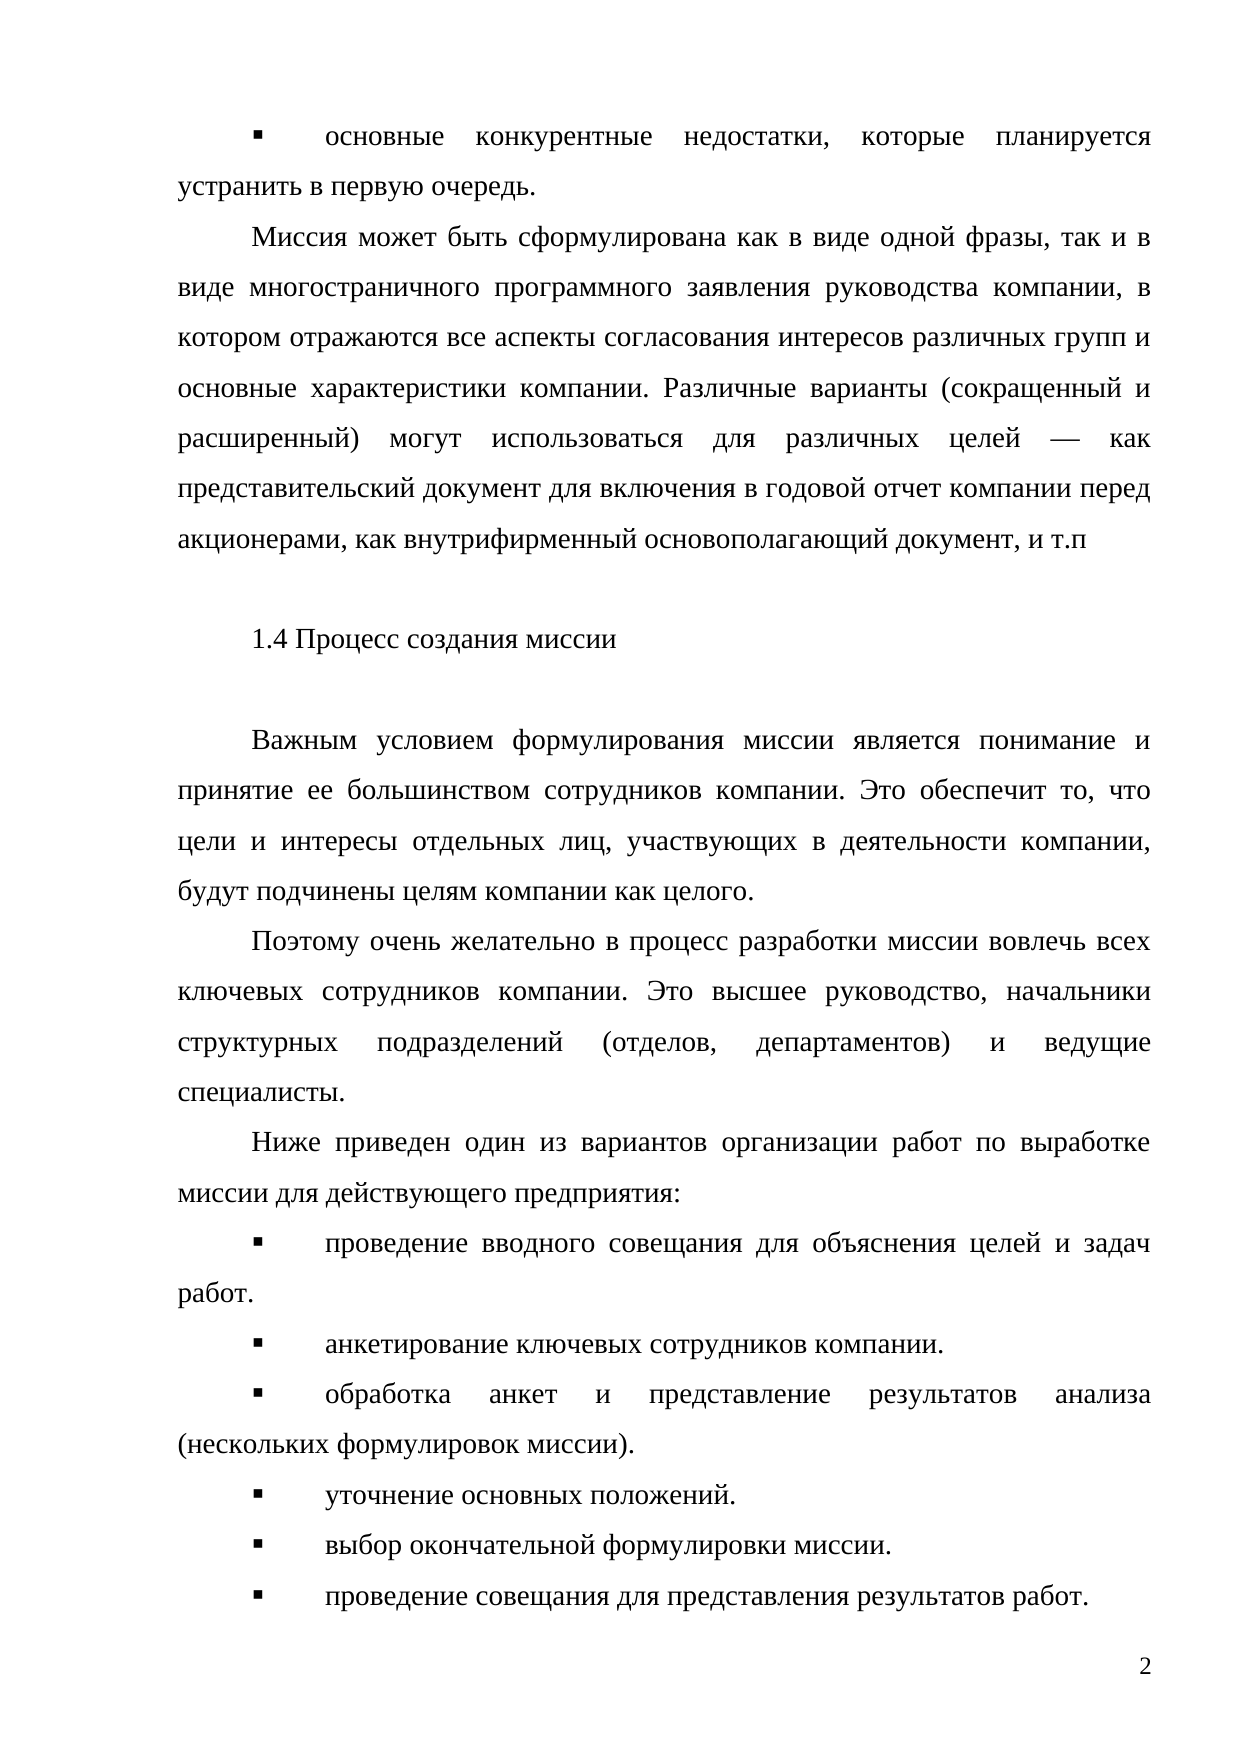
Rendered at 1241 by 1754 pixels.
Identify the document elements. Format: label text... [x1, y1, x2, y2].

text Поэтому очень желательно в процесс разработки миссии вовлечь всех ключевых сотрудников компании. Это высшее руководство, начальники структурных подразделений (отделов, департаментов) и ведущие специалисты. [177, 923, 1152, 1108]
text 1.4 Процесс создания миссии [177, 621, 1152, 655]
text Важным условием формулирования миссии является понимание и принятие ее большинством сотрудников компании. Это обеспечит то, что цели и интересы отдельных лиц, участвующих в деятельности компании, будут подчинены целям компании как целого. [177, 722, 1152, 906]
list проведение совещания для представления результатов работ. [177, 1578, 1152, 1611]
list обработка анкет и представление результатов анализа (нескольких формулировок миссии). [177, 1376, 1152, 1460]
list основные конкурентные недостатки, которые планируется устранить в первую очередь. [177, 118, 1152, 202]
list проведение вводного совещания для объяснения целей и задач работ. [177, 1225, 1152, 1309]
list анкетирование ключевых сотрудников компании. [177, 1326, 1152, 1359]
text Миссия может быть сформулирована как в виде одной фразы, так и в виде многостраничного программного заявления руководства компании, в котором отражаются все аспекты согласования интересов различных групп и основные характеристики компании. Различные варианты (сокращенный и расширенный) могут использоваться для различных целей — как представительский документ для включения в годовой отчет компании перед акционерами, как внутрифирменный основополагающий документ, и т.п [177, 219, 1152, 554]
list уточнение основных положений. [177, 1477, 1152, 1511]
list выбор окончательной формулировки миссии. [177, 1527, 1152, 1561]
text Ниже приведен один из вариантов организации работ по выработке миссии для действующего предприятия: [177, 1124, 1152, 1208]
